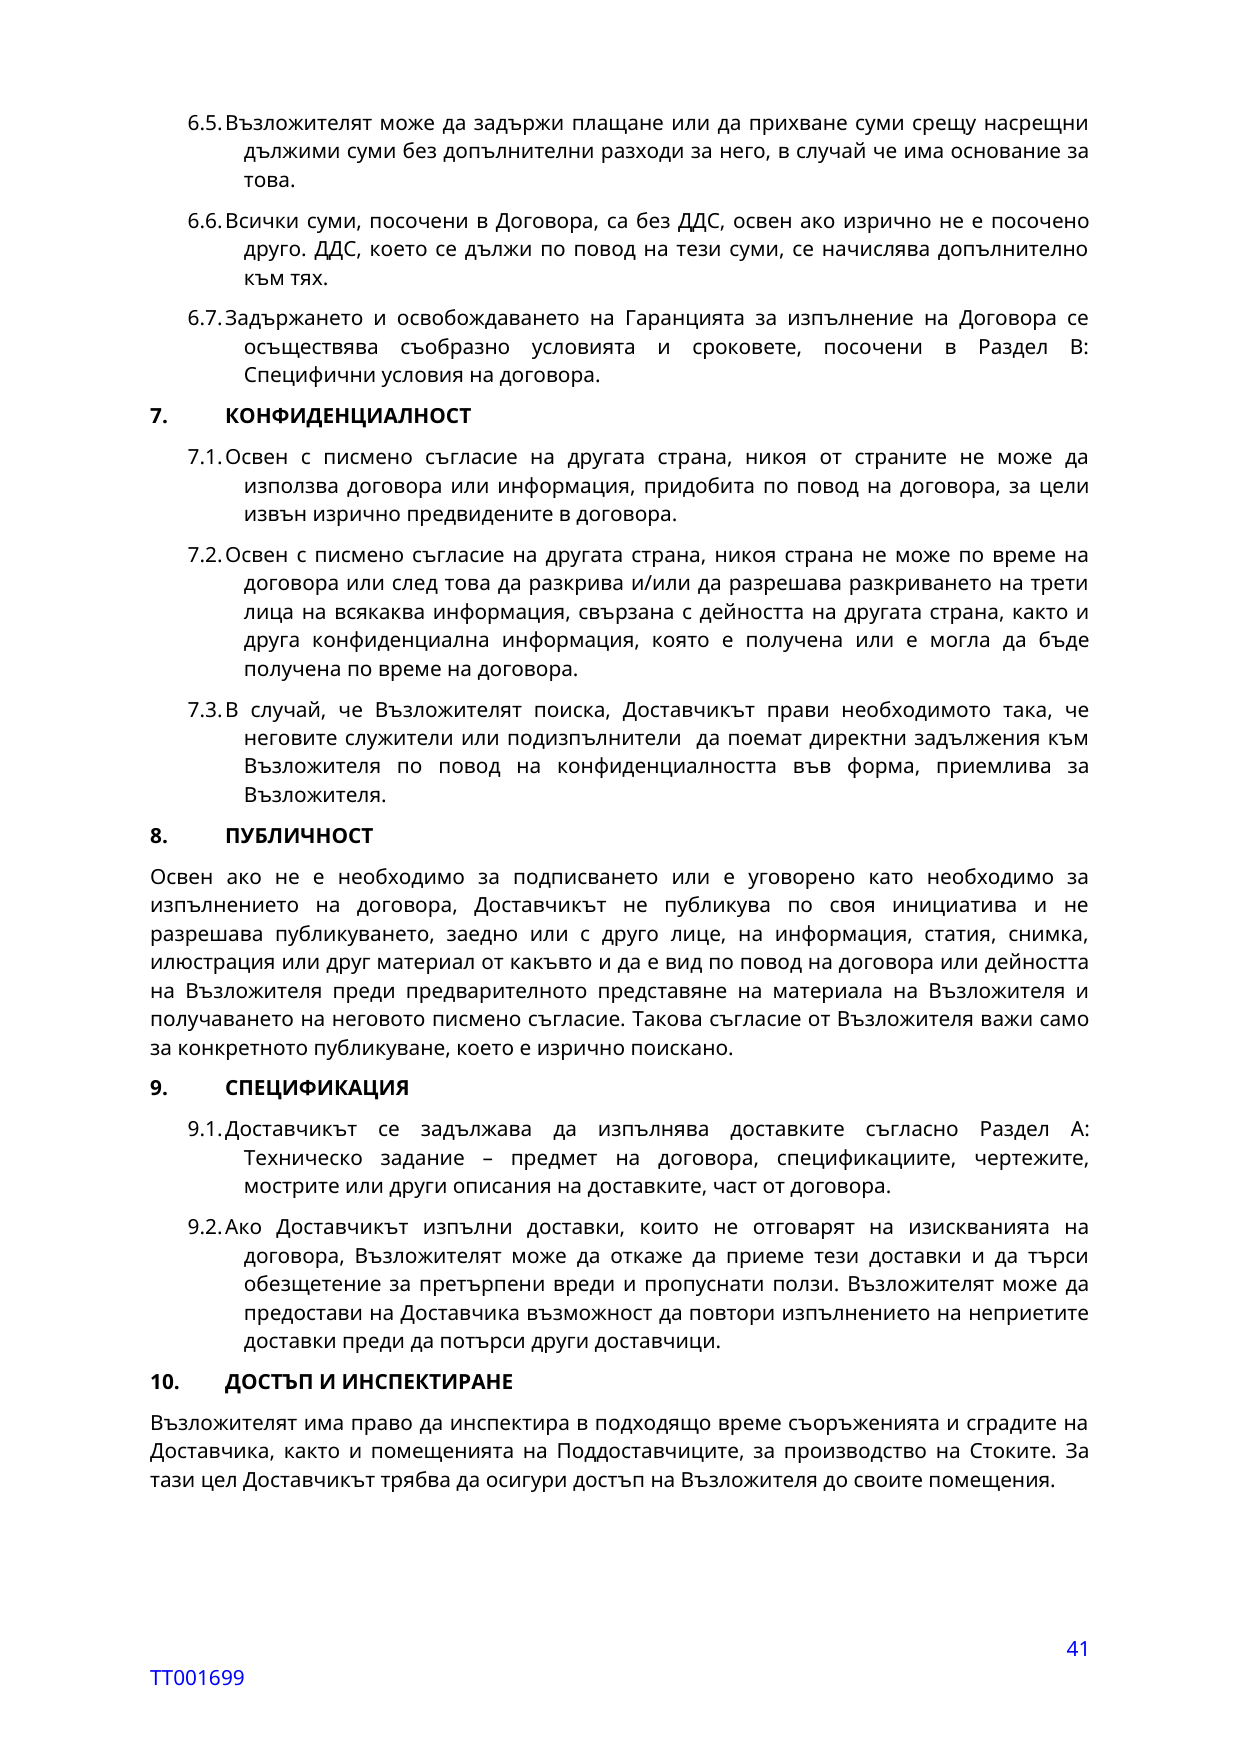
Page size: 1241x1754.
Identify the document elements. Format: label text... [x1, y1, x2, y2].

list ДОСТЪП И ИНСПЕКТИРАНЕ [150, 1367, 1090, 1395]
list Освен с писмено съгласие на другата страна, никоя от страните не може да използва договора или информация, придобита по повод на договора, за цели извън изрично предвидените в договора. [187, 442, 1090, 528]
list СПЕЦИФИКАЦИЯ [150, 1073, 1090, 1102]
list Всички суми, посочени в Договора, са без ДДС, освен ако изрично не е посочено друго. ДДС, което се дължи по повод на тези суми, се начислява допълнително към тях. [187, 206, 1090, 291]
list В случай, че Възложителят поиска, Доставчикът прави необходимото така, че неговите служители или подизпълнители да поемат директни задължения към Възложителя по повод на конфиденциалността във форма, приемлива за Възложителя. [187, 695, 1090, 808]
text Освен ако не е необходимо за подписването или е уговорено като необходимо за изпълнението на договора, Доставчикът не публикува по своя инициатива и не разрешава публикуването, заедно или с друго лице, на информация, статия, снимка, илюстрация или друг материал от какъвто и да е вид по повод на договора или дейността на Възложителя преди предварителното представяне на материала на Възложителя и получаването на неговото писмено съгласие. Такова съгласие от Възложителя важи само за конкретното публикуване, което е изрично поискано. [150, 862, 1090, 1061]
list КОНФИДЕНЦИАЛНОСТ [150, 401, 1090, 430]
list ПУБЛИЧНОСТ [150, 821, 1090, 849]
list Възложителят може да задържи плащане или да прихване суми срещу насрещни дължими суми без допълнителни разходи за него, в случай че има основание за това. [187, 108, 1090, 193]
list Ако Доставчикът изпълни доставки, които не отговарят на изискванията на договора, Възложителят може да откаже да приеме тези доставки и да търси обезщетение за претърпени вреди и пропуснати ползи. Възложителят може да предостави на Доставчика възможност да повтори изпълнението на неприетите доставки преди да потърси други доставчици. [187, 1212, 1090, 1354]
text Възложителят има право да инспектира в подходящо време съоръженията и сградите на Доставчика, както и помещенията на Поддоставчиците, за производство на Стоките. За тази цел Доставчикът трябва да осигури достъп на Възложителя до своите помещения. [150, 1408, 1090, 1493]
list Освен с писмено съгласие на другата страна, никоя страна не може по време на договора или след това да разкрива и/или да разрешава разкриването на трети лица на всякаква информация, свързана с дейността на другата страна, както и друга конфиденциална информация, която е получена или е могла да бъде получена по време на договора. [187, 540, 1090, 682]
list Задържането и освобождаването на Гаранцията за изпълнение на Договора се осъществява съобразно условията и сроковете, посочени в Раздел В: Специфични условия на договора. [187, 303, 1090, 389]
list Доставчикът се задължава да изпълнява доставките съгласно Раздел А: Техническо задание – предмет на договора, спецификациите, чертежите, мострите или други описания на доставките, част от договора. [187, 1114, 1090, 1200]
